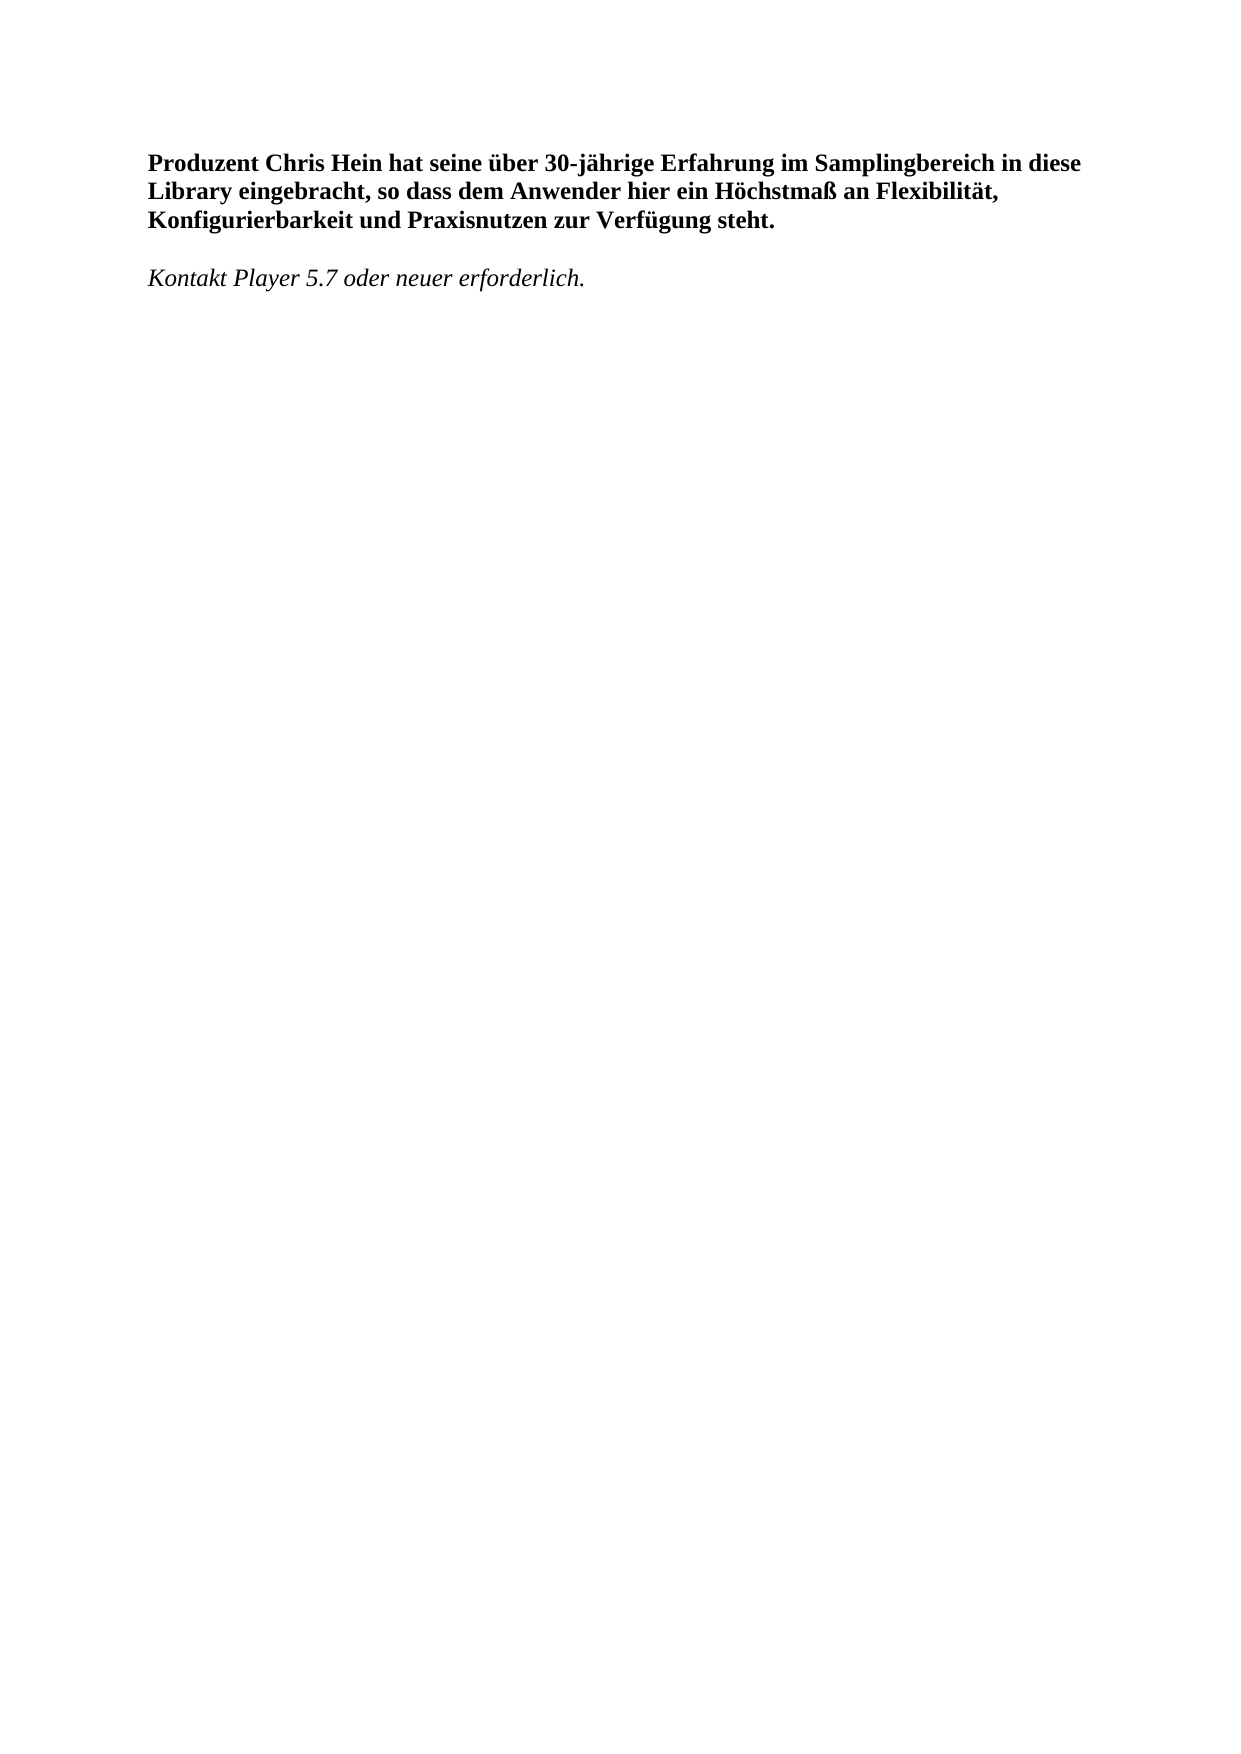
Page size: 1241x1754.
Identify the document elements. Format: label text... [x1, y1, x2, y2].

text Kontakt Player 5.7 oder neuer erforderlich. [148, 263, 1093, 292]
text Produzent Chris Hein hat seine über 30-jährige Erfahrung im Samplingbereich in diese Library eingebracht, so dass dem Anwender hier ein Höchstmaß an Flexibilität, Konfigurierbarkeit und Praxisnutzen zur Verfügung steht. [148, 148, 1093, 234]
